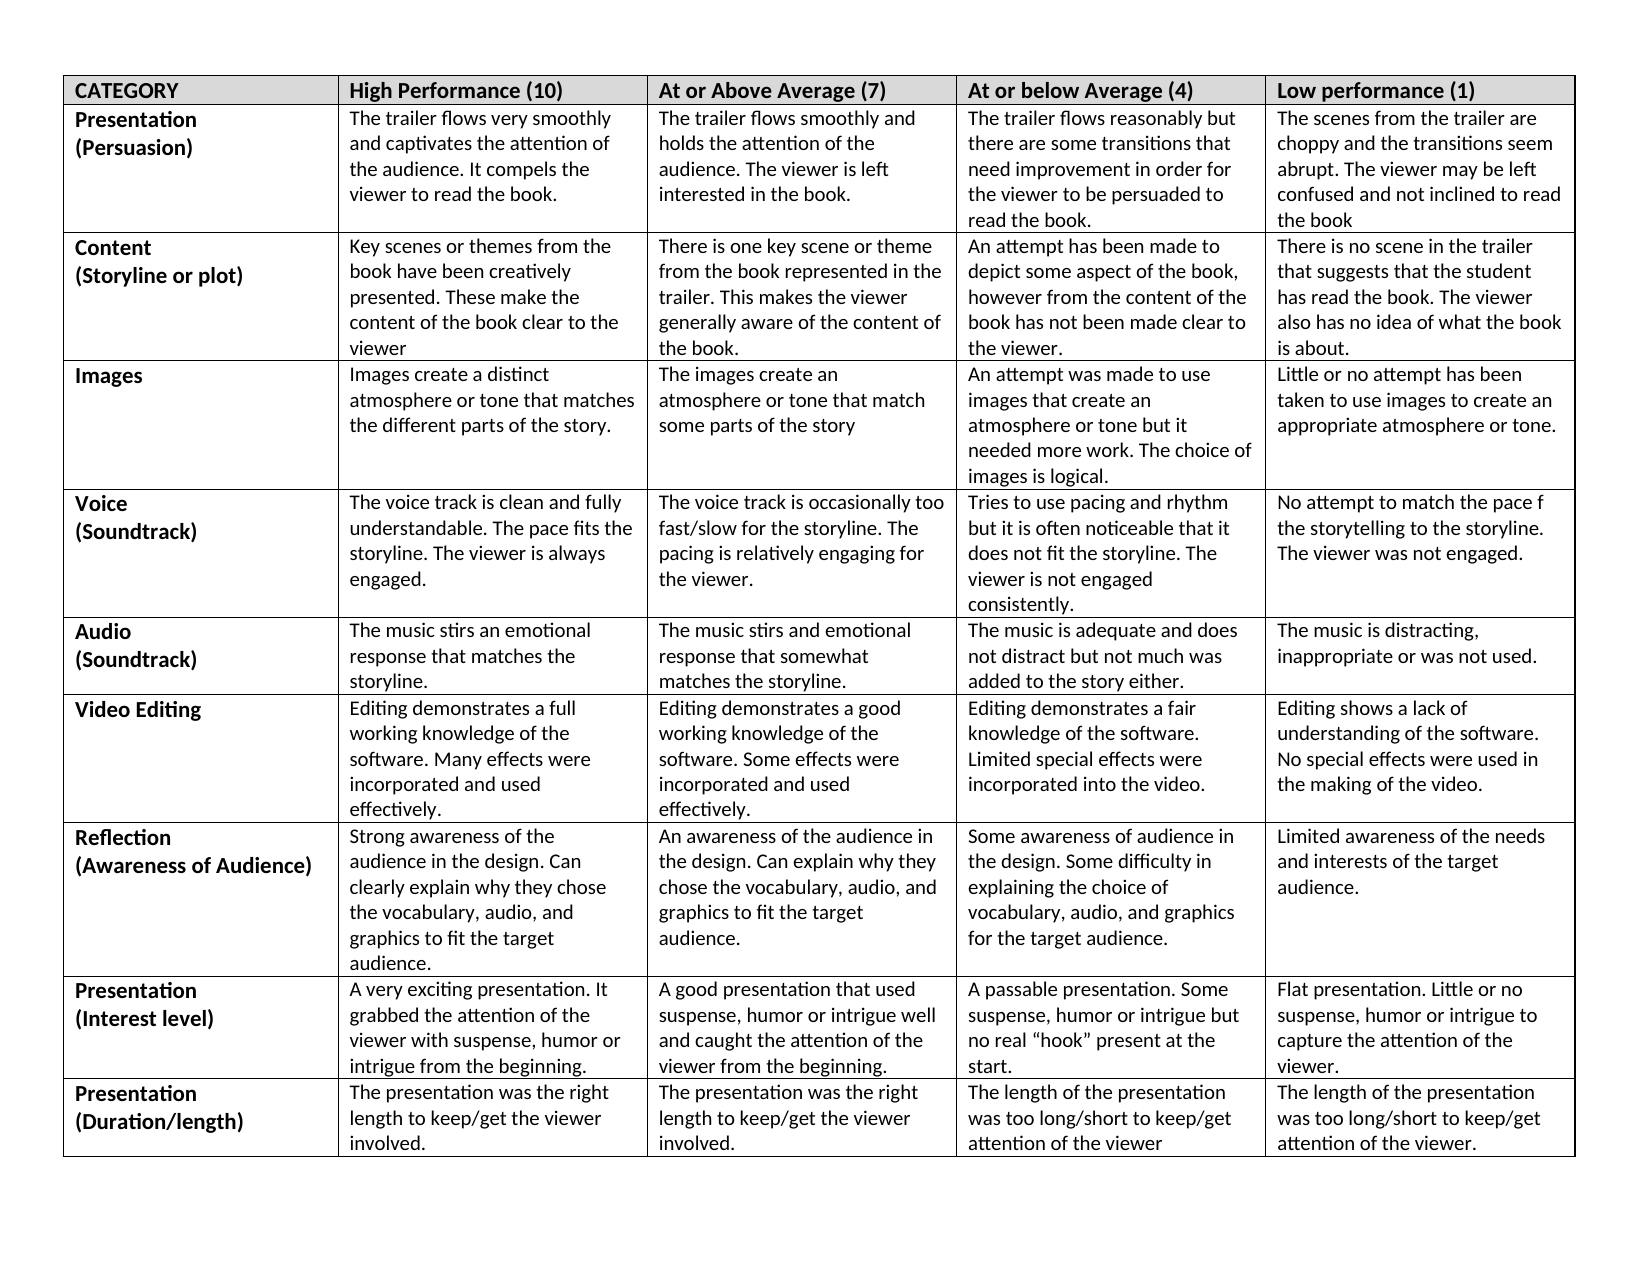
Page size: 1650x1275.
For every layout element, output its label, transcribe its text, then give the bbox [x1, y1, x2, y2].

table_cell An attempt has been made to depict some aspect of the book, however from the content of the book has not been made clear to the viewer. [957, 233, 1265, 360]
table_cell Flat presentation. Little or no suspense, humor or intrigue to capture the attention of the viewer. [1266, 977, 1574, 1078]
table_cell The music stirs and emotional response that somewhat matches the storyline. [648, 618, 956, 694]
table_cell Editing shows a lack of understanding of the software. No special effects were used in the making of the video. [1266, 695, 1574, 822]
table_cell Reflection (Awareness of Audience) [64, 823, 338, 976]
table_cell The trailer flows reasonably but there are some transitions that need improvement in order for the viewer to be persuaded to read the book. [957, 105, 1265, 232]
table_cell There is one key scene or theme from the book represented in the trailer. This makes the viewer generally aware of the content of the book. [648, 233, 956, 360]
table_cell Images [64, 361, 338, 488]
table_cell The presentation was the right length to keep/get the viewer involved. [339, 1079, 647, 1156]
table_cell An awareness of the audience in the design. Can explain why they chose the vocabulary, audio, and graphics to fit the target audience. [648, 823, 956, 976]
table_cell Little or no attempt has been taken to use images to create an appropriate atmosphere or tone. [1266, 361, 1574, 488]
table_cell Editing demonstrates a full working knowledge of the software. Many effects were incorporated and used effectively. [339, 695, 647, 822]
table_cell The voice track is occasionally too fast/slow for the storyline. The pacing is relatively engaging for the viewer. [648, 490, 956, 617]
table_header Low performance (1) [1266, 76, 1574, 104]
table_cell The voice track is clean and fully understandable. The pace fits the storyline. The viewer is always engaged. [339, 490, 647, 617]
table_cell The presentation was the right length to keep/get the viewer involved. [648, 1079, 956, 1156]
table_cell Video Editing [64, 695, 338, 822]
table_cell An attempt was made to use images that create an atmosphere or tone but it needed more work. The choice of images is logical. [957, 361, 1265, 488]
table_cell Images create a distinct atmosphere or tone that matches the different parts of the story. [339, 361, 647, 488]
table_cell Audio (Soundtrack) [64, 618, 338, 694]
table_cell Some awareness of audience in the design. Some difficulty in explaining the choice of vocabulary, audio, and graphics for the target audience. [957, 823, 1265, 976]
table_cell Editing demonstrates a good working knowledge of the software. Some effects were incorporated and used effectively. [648, 695, 956, 822]
table_cell The music is adequate and does not distract but not much was added to the story either. [957, 618, 1265, 694]
table_cell The trailer flows smoothly and holds the attention of the audience. The viewer is left interested in the book. [648, 105, 956, 232]
table_cell The music is distracting, inappropriate or was not used. [1266, 618, 1574, 694]
table_cell No attempt to match the pace f the storytelling to the storyline. The viewer was not engaged. [1266, 490, 1574, 617]
table_cell The images create an atmosphere or tone that match some parts of the story [648, 361, 956, 488]
table_cell A good presentation that used suspense, humor or intrigue well and caught the attention of the viewer from the beginning. [648, 977, 956, 1078]
table_cell The music stirs an emotional response that matches the storyline. [339, 618, 647, 694]
table_cell Strong awareness of the audience in the design. Can clearly explain why they chose the vocabulary, audio, and graphics to fit the target audience. [339, 823, 647, 976]
table_cell A very exciting presentation. It grabbed the attention of the viewer with suspense, humor or intrigue from the beginning. [339, 977, 647, 1078]
table_cell Editing demonstrates a fair knowledge of the software. Limited special effects were incorporated into the video. [957, 695, 1265, 822]
table_cell Presentation (Interest level) [64, 977, 338, 1078]
table_cell A passable presentation. Some suspense, humor or intrigue but no real “hook” present at the start. [957, 977, 1265, 1078]
table_header At or Above Average (7) [648, 76, 956, 104]
table_cell Presentation (Duration/length) [64, 1079, 338, 1156]
table_cell Key scenes or themes from the book have been creatively presented. These make the content of the book clear to the viewer [339, 233, 647, 360]
table_cell There is no scene in the trailer that suggests that the student has read the book. The viewer also has no idea of what the book is about. [1266, 233, 1574, 360]
table_cell Limited awareness of the needs and interests of the target audience. [1266, 823, 1574, 976]
table_cell Presentation (Persuasion) [64, 105, 338, 232]
table_cell The length of the presentation was too long/short to keep/get attention of the viewer. [1266, 1079, 1574, 1156]
table_cell The trailer flows very smoothly and captivates the attention of the audience. It compels the viewer to read the book. [339, 105, 647, 232]
table_header High Performance (10) [339, 76, 647, 104]
table_header At or below Average (4) [957, 76, 1265, 104]
table_cell Content (Storyline or plot) [64, 233, 338, 360]
table_header CATEGORY [64, 76, 338, 104]
table_cell The length of the presentation was too long/short to keep/get attention of the viewer [957, 1079, 1265, 1156]
table_cell Voice (Soundtrack) [64, 490, 338, 617]
table_cell Tries to use pacing and rhythm but it is often noticeable that it does not fit the storyline. The viewer is not engaged consistently. [957, 490, 1265, 617]
table_cell The scenes from the trailer are choppy and the transitions seem abrupt. The viewer may be left confused and not inclined to read the book [1266, 105, 1574, 232]
